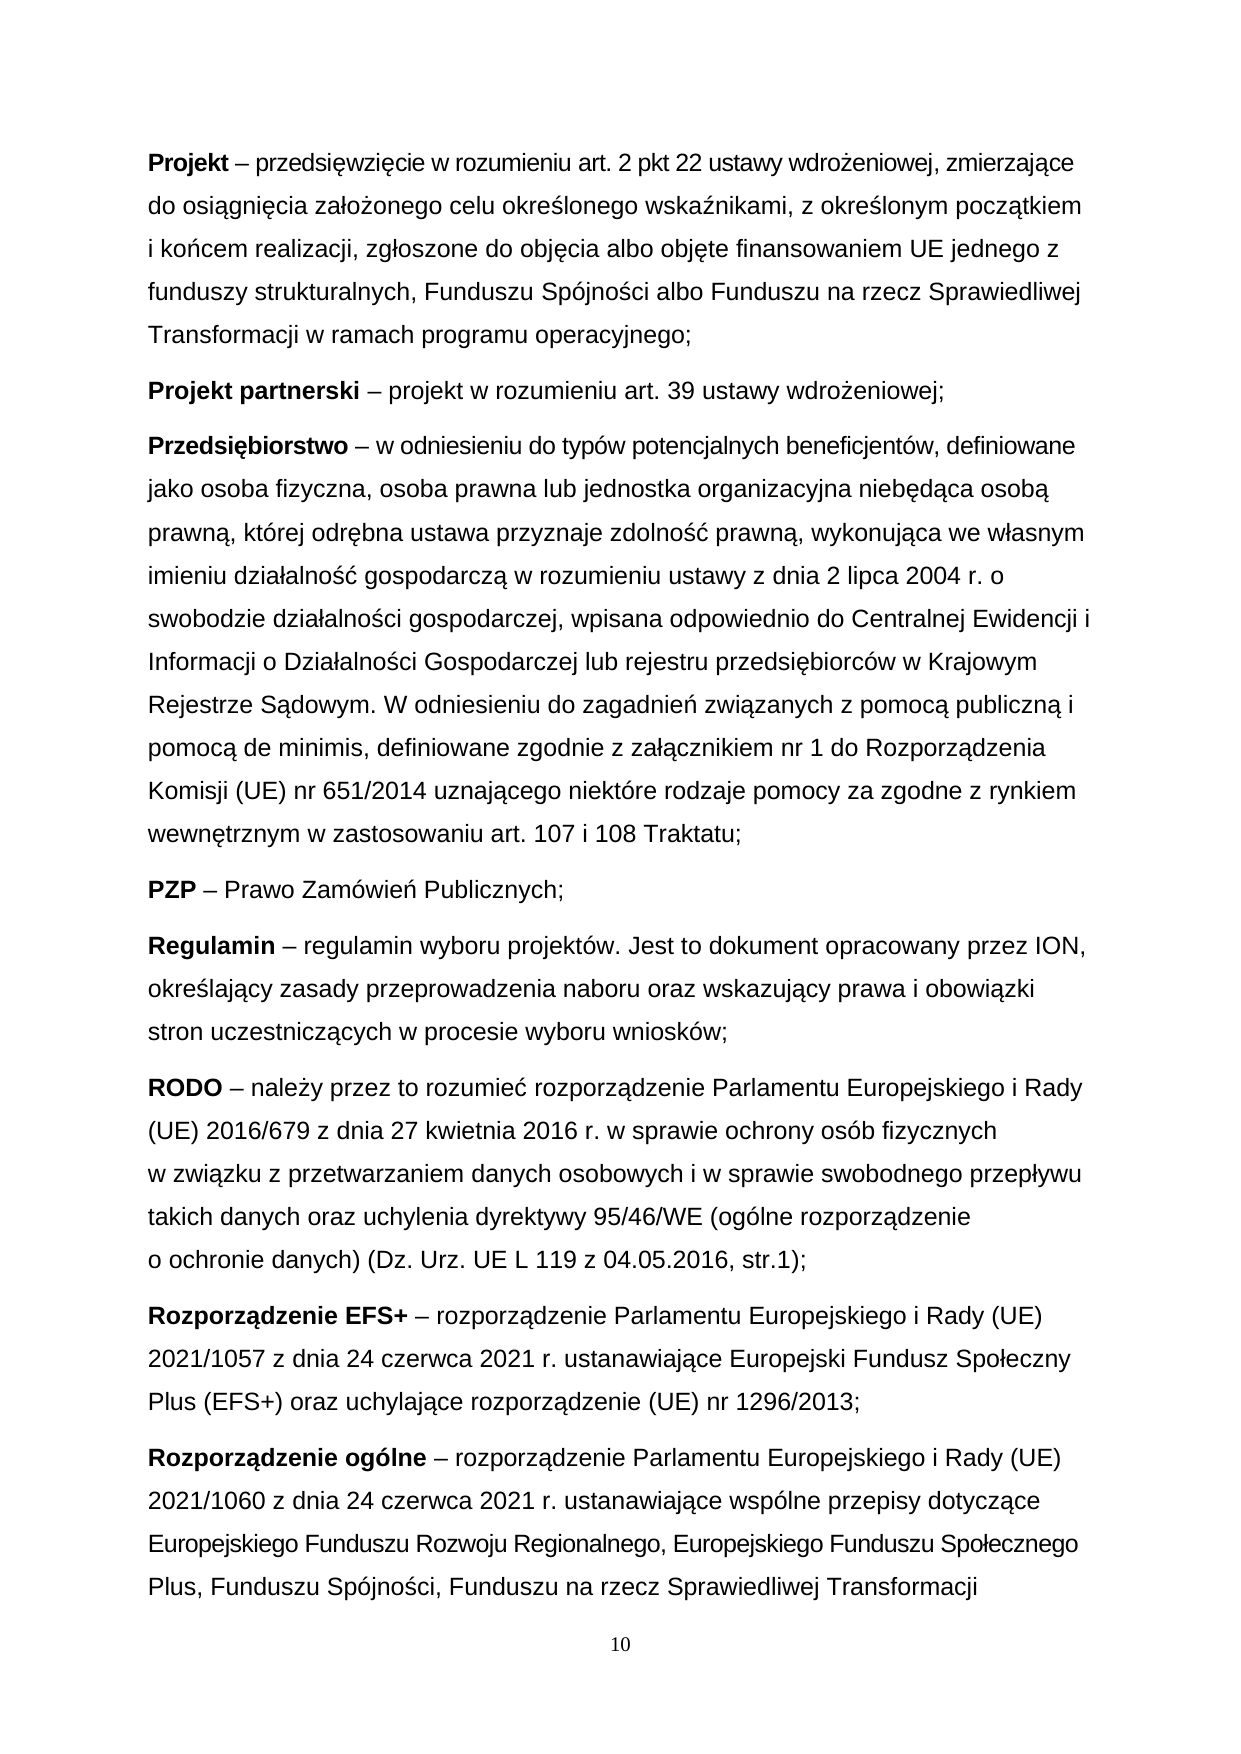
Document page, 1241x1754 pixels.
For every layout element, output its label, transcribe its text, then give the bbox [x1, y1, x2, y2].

text Regulamin – regulamin wyboru projektów. Jest to dokument opracowany przez ION, określający zasady przeprowadzenia naboru oraz wskazujący prawa i obowiązki stron uczestniczących w procesie wyboru wniosków; [148, 931, 1093, 1046]
text PZP – Prawo Zamówień Publicznych; [148, 875, 1093, 904]
text Rozporządzenie EFS+ – rozporządzenie Parlamentu Europejskiego i Rady (UE) 2021/1057 z dnia 24 czerwca 2021 r. ustanawiające Europejski Fundusz Społeczny Plus (EFS+) oraz uchylające rozporządzenie (UE) nr 1296/2013; [148, 1301, 1093, 1416]
text Przedsiębiorstwo – w odniesieniu do typów potencjalnych beneficjentów, definiowane jako osoba fizyczna, osoba prawna lub jednostka organizacyjna niebędąca osobą prawną, której odrębna ustawa przyznaje zdolność prawną, wykonująca we własnym imieniu działalność gospodarczą w rozumieniu ustawy z dnia 2 lipca 2004 r. o swobodzie działalności gospodarczej, wpisana odpowiednio do Centralnej Ewidencji i Informacji o Działalności Gospodarczej lub rejestru przedsiębiorców w Krajowym Rejestrze Sądowym. W odniesieniu do zagadnień związanych z pomocą publiczną i pomocą de minimis, definiowane zgodnie z załącznikiem nr 1 do Rozporządzenia Komisji (UE) nr 651/2014 uznającego niektóre rodzaje pomocy za zgodne z rynkiem wewnętrznym w zastosowaniu art. 107 i 108 Traktatu; [148, 431, 1093, 848]
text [148, 1443, 1093, 1601]
text RODO – należy przez to rozumieć rozporządzenie Parlamentu Europejskiego i Rady (UE) 2016/679 z dnia 27 kwietnia 2016 r. w sprawie ochrony osób fizycznych w związku z przetwarzaniem danych osobowych i w sprawie swobodnego przepływu takich danych oraz uchylenia dyrektywy 95/46/WE (ogólne rozporządzenie o ochronie danych) (Dz. Urz. UE L 119 z 04.05.2016, str.1); [148, 1073, 1093, 1274]
text Projekt – przedsięwzięcie w rozumieniu art. 2 pkt 22 ustawy wdrożeniowej, zmierzające do osiągnięcia założonego celu określonego wskaźnikami, z określonym początkiem i końcem realizacji, zgłoszone do objęcia albo objęte finansowaniem UE jednego z funduszy strukturalnych, Funduszu Spójności albo Funduszu na rzecz Sprawiedliwej Transformacji w ramach programu operacyjnego; [148, 148, 1093, 349]
text Projekt partnerski – projekt w rozumieniu art. 39 ustawy wdrożeniowej; [148, 376, 1093, 404]
